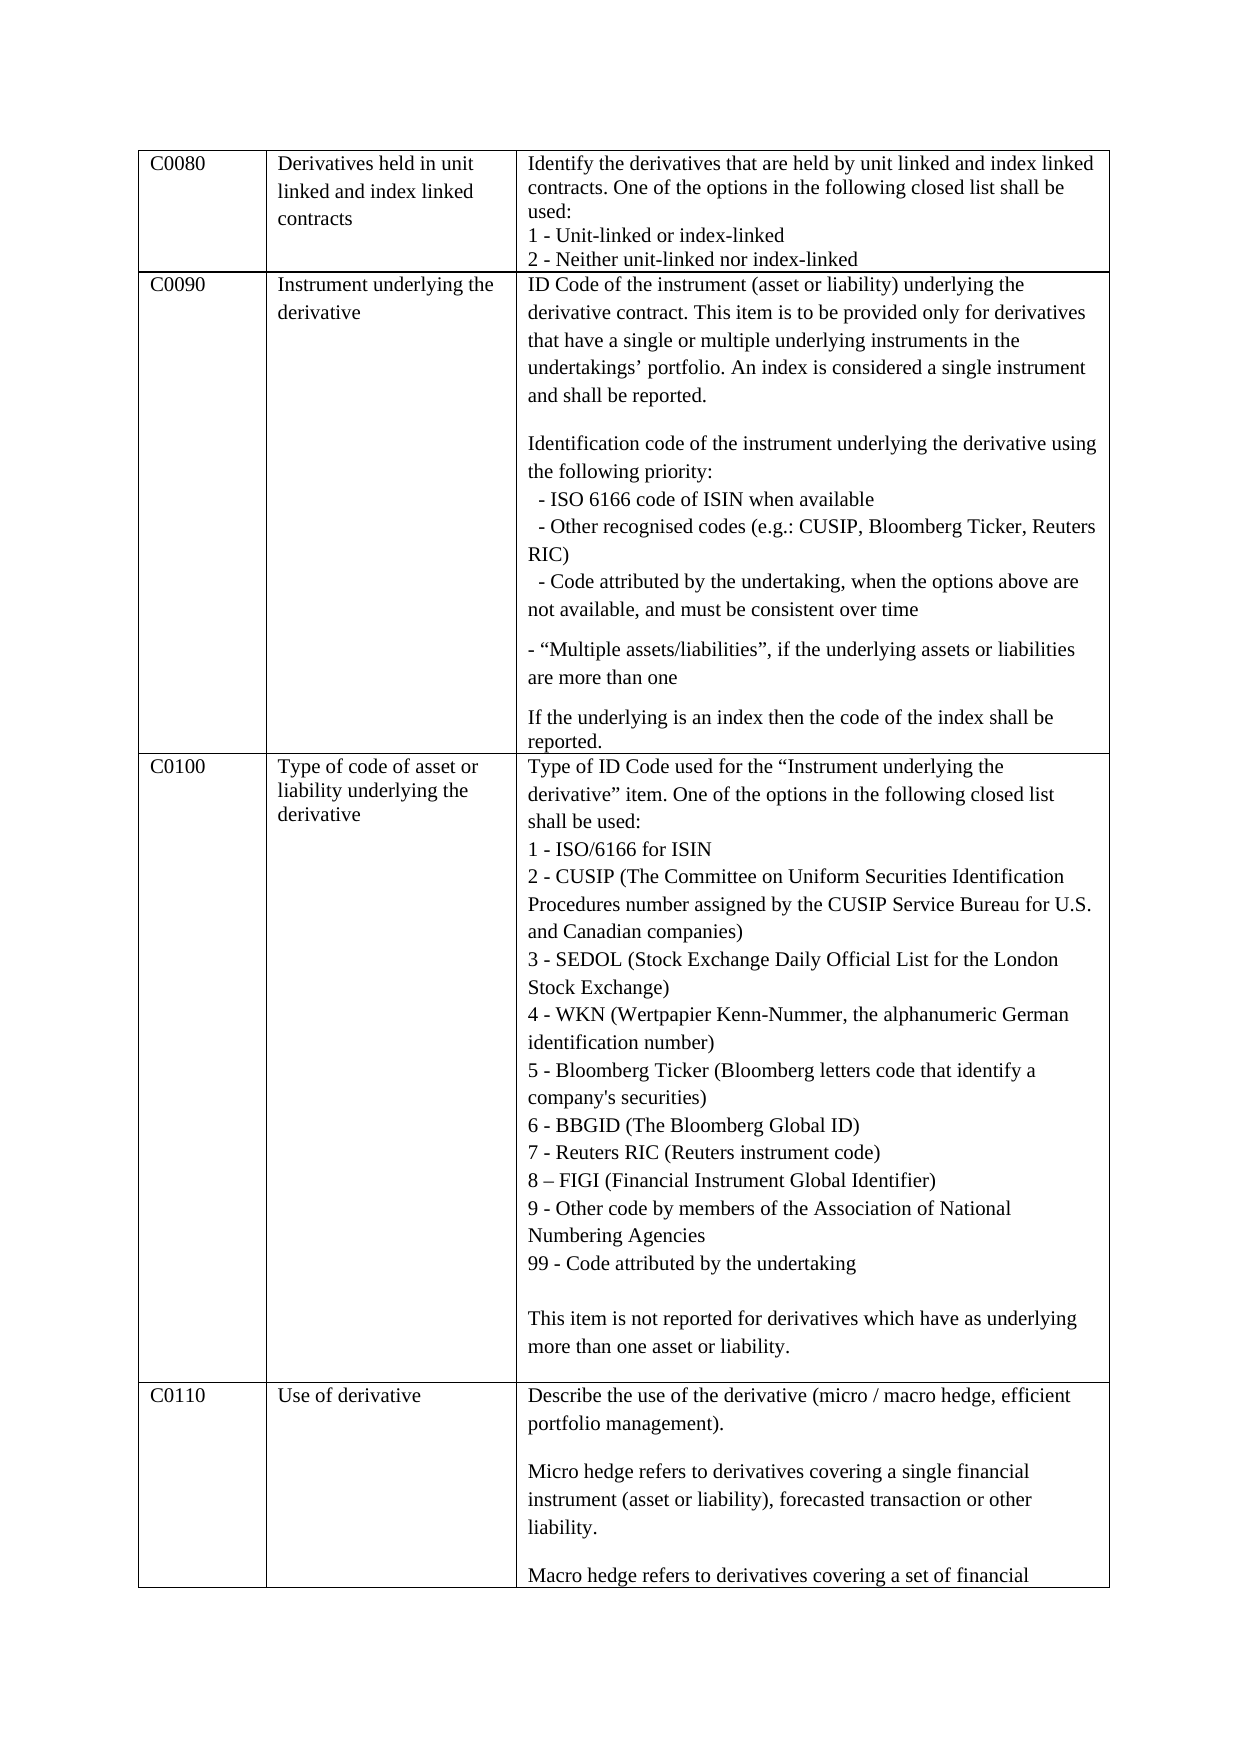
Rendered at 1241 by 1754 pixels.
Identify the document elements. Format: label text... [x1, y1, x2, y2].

table_cell C0100 [139, 754, 266, 1382]
table_cell Use of derivative [267, 1383, 516, 1587]
table_cell Derivatives held in unit linked and index linked contracts [267, 151, 516, 271]
table_cell C0090 [139, 273, 266, 753]
table_cell Instrument underlying the derivative [267, 273, 516, 753]
table_cell ID Code of the instrument (asset or liability) underlying the derivative contract. This item is to be provided only for derivatives that have a single or multiple underlying instruments in the undertakings’ portfolio. An index is considered a single instrument and shall be reported. Identification code of the instrument underlying the derivative using the following priority: - ISO 6166 code of ISIN when available - Other recognised codes (e.g.: CUSIP, Bloomberg Ticker, Reuters RIC) - Code attributed by the undertaking, when the options above are not available, and must be consistent over time - “Multiple assets/liabilities”, if the underlying assets or liabilities are more than one If the underlying is an index then the code of the index shall be reported. [517, 273, 1109, 753]
table_cell C0080 [139, 151, 266, 271]
table_cell Type of ID Code used for the “Instrument underlying the derivative” item. One of the options in the following closed list shall be used: 1 - ISO/6166 for ISIN 2 - CUSIP (The Committee on Uniform Securities Identification Procedures number assigned by the CUSIP Service Bureau for U.S. and Canadian companies) 3 - SEDOL (Stock Exchange Daily Official List for the London Stock Exchange) 4 - WKN (Wertpapier Kenn-Nummer, the alphanumeric German identification number) 5 - Bloomberg Ticker (Bloomberg letters code that identify a company's securities) 6 - BBGID (The Bloomberg Global ID) 7 - Reuters RIC (Reuters instrument code) 8 – FIGI (Financial Instrument Global Identifier) 9 - Other code by members of the Association of National Numbering Agencies 99 - Code attributed by the undertaking This item is not reported for derivatives which have as underlying more than one asset or liability. [517, 754, 1109, 1382]
table_cell Identify the derivatives that are held by unit linked and index linked contracts. One of the options in the following closed list shall be used: 1 - Unit-linked or index-linked 2 - Neither unit-linked nor index-linked [517, 151, 1109, 271]
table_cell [517, 1383, 1109, 1587]
table_cell Type of code of asset or liability underlying the derivative [267, 754, 516, 1382]
table_cell C0110 [139, 1383, 266, 1587]
